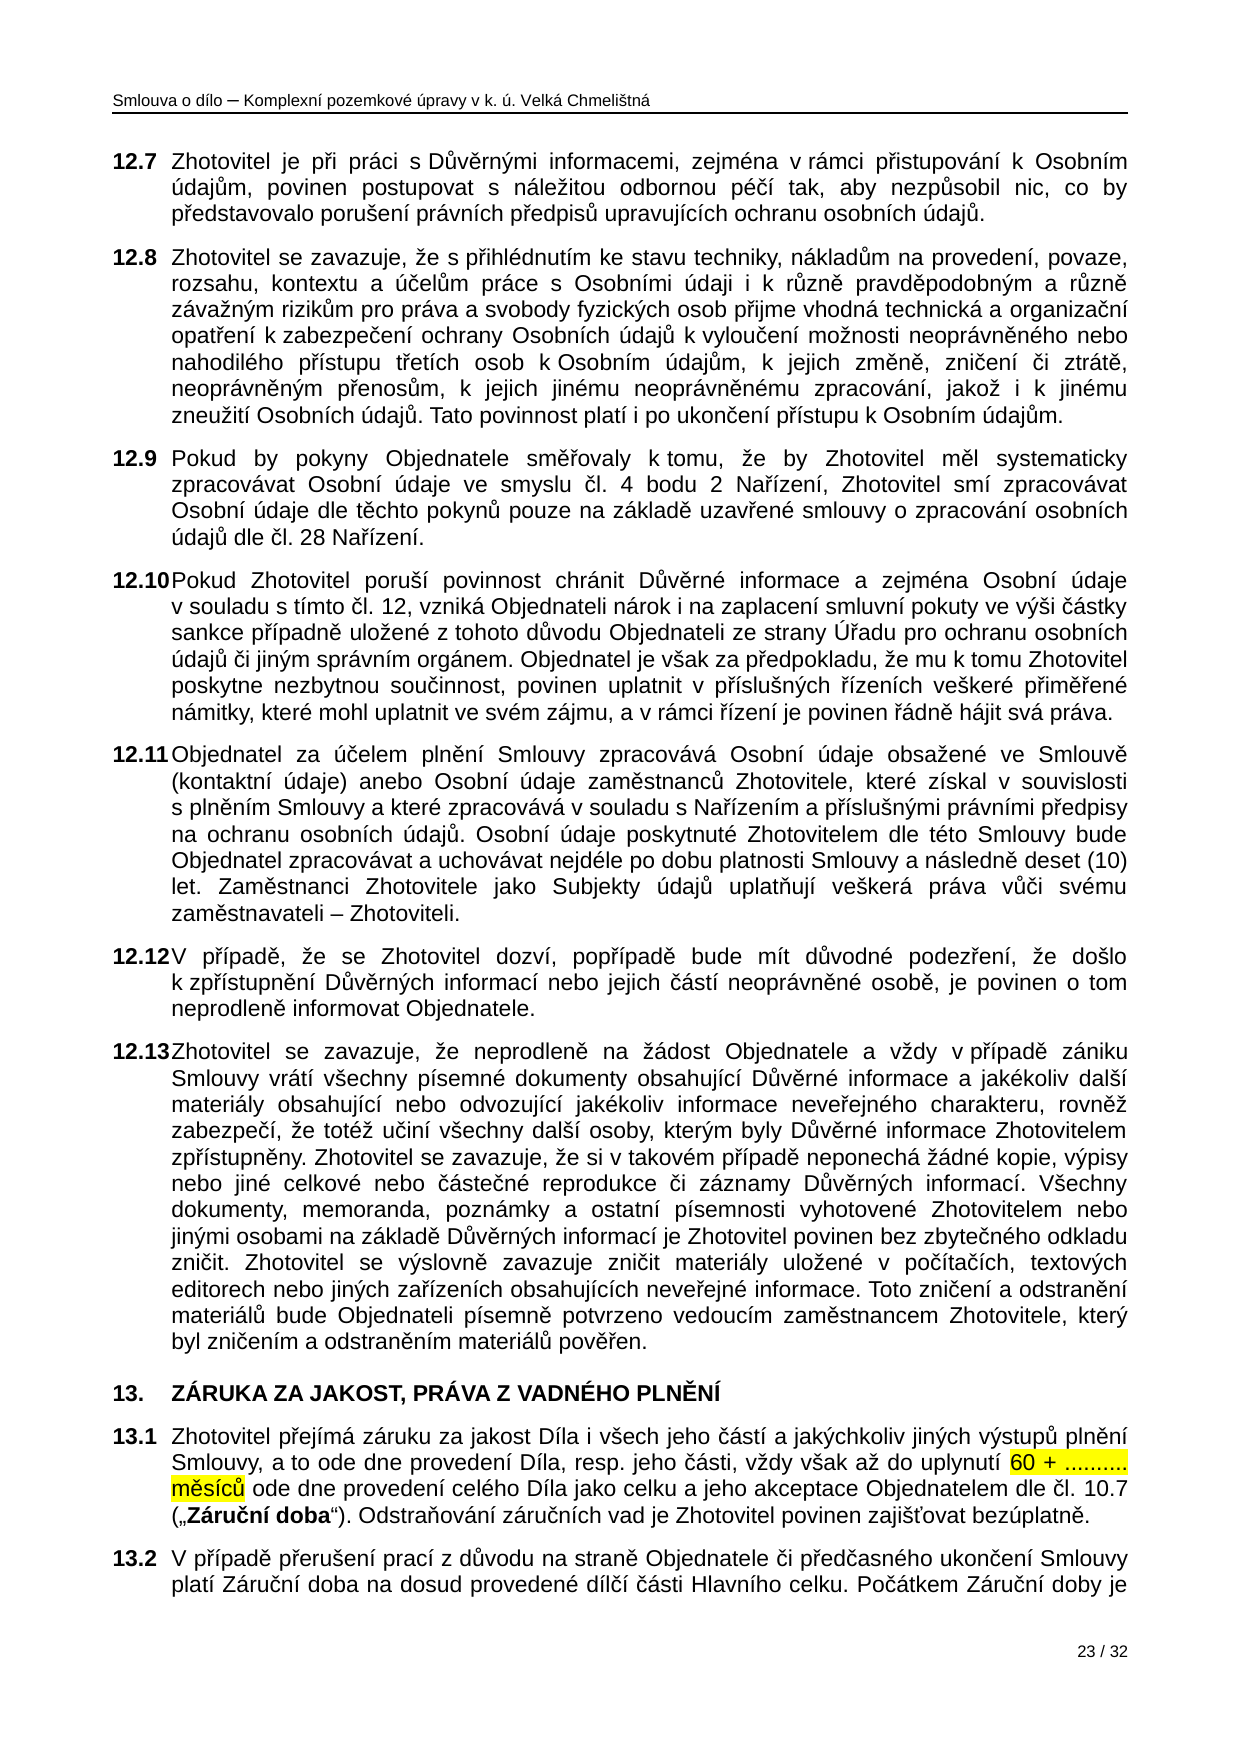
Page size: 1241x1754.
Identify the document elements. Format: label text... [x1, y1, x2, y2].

text Zhotovitel se zavazuje, že neprodleně na žádost Objednatele a vždy v případě zániku Smlouvy vrátí všechny písemné dokumenty obsahující Důvěrné informace a jakékoliv další materiály obsahující nebo odvozující jakékoliv informace neveřejného charakteru, rovněž zabezpečí, že totéž učiní všechny další osoby, kterým byly Důvěrné informace Zhotovitelem zpřístupněny. Zhotovitel se zavazuje, že si v takovém případě neponechá žádné kopie, výpisy nebo jiné celkové nebo částečné reprodukce či záznamy Důvěrných informací. Všechny dokumenty, memoranda, poznámky a ostatní písemnosti vyhotovené Zhotovitelem nebo jinými osobami na základě Důvěrných informací je Zhotovitel povinen bez zbytečného odkladu zničit. Zhotovitel se výslovně zavazuje zničit materiály uložené v počítačích, textových editorech nebo jiných zařízeních obsahujících neveřejné informace. Toto zničení a odstranění materiálů bude Objednateli písemně potvrzeno vedoucím zaměstnancem Zhotovitele, který byl zničením a odstraněním materiálů pověřen. [112, 1038, 1128, 1354]
text Pokud by pokyny Objednatele směřovaly k tomu, že by Zhotovitel měl systematicky zpracovávat Osobní údaje ve smyslu čl. 4 bodu 2 Nařízení, Zhotovitel smí zpracovávat Osobní údaje dle těchto pokynů pouze na základě uzavřené smlouvy o zpracování osobních údajů dle čl. 28 Nařízení. [112, 444, 1128, 550]
text V případě, že se Zhotovitel dozví, popřípadě bude mít důvodné podezření, že došlo k zpřístupnění Důvěrných informací nebo jejich částí neoprávněné osobě, je povinen o tom neprodleně informovat Objednatele. [112, 943, 1128, 1022]
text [112, 1545, 1128, 1597]
text Zhotovitel je při práci s Důvěrnými informacemi, zejména v rámci přistupování k Osobním údajům, povinen postupovat s náležitou odbornou péčí tak, aby nezpůsobil nic, co by představovalo porušení právních předpisů upravujících ochranu osobních údajů. [112, 148, 1128, 227]
text Zhotovitel se zavazuje, že s přihlédnutím ke stavu techniky, nákladům na provedení, povaze, rozsahu, kontextu a účelům práce s Osobními údaji i k různě pravděpodobným a různě závažným rizikům pro práva a svobody fyzických osob přijme vhodná technická a organizační opatření k zabezpečení ochrany Osobních údajů k vyloučení možnosti neoprávněného nebo nahodilého přístupu třetích osob k Osobním údajům, k jejich změně, zničení či ztrátě, neoprávněným přenosům, k jejich jinému neoprávněnému zpracování, jakož i k jinému zneužití Osobních údajů. Tato povinnost platí i po ukončení přístupu k Osobním údajům. [112, 243, 1128, 428]
text Záruka za jakost, práva z vadného plnění [112, 1379, 1128, 1406]
text Objednatel za účelem plnění Smlouvy zpracovává Osobní údaje obsažené ve Smlouvě (kontaktní údaje) anebo Osobní údaje zaměstnanců Zhotovitele, které získal v souvislosti s plněním Smlouvy a které zpracovává v souladu s Nařízením a příslušnými právními předpisy na ochranu osobních údajů. Osobní údaje poskytnuté Zhotovitelem dle této Smlouvy bude Objednatel zpracovávat a uchovávat nejdéle po dobu platnosti Smlouvy a následně deset (10) let. Zaměstnanci Zhotovitele jako Subjekty údajů uplatňují veškerá práva vůči svému zaměstnavateli – Zhotoviteli. [112, 741, 1128, 926]
text Zhotovitel přejímá záruku za jakost Díla i všech jeho částí a jakýchkoliv jiných výstupů plnění Smlouvy, a to ode dne provedení Díla, resp. jeho části, vždy však až do uplynutí 60 + .......... měsíců ode dne provedení celého Díla jako celku a jeho akceptace Objednatelem dle čl. 10.7 („Záruční doba“). Odstraňování záručních vad je Zhotovitel povinen zajišťovat bezúplatně. [112, 1423, 1128, 1528]
text Pokud Zhotovitel poruší povinnost chránit Důvěrné informace a zejména Osobní údaje v souladu s tímto čl. 12, vzniká Objednateli nárok i na zaplacení smluvní pokuty ve výši částky sankce případně uložené z tohoto důvodu Objednateli ze strany Úřadu pro ochranu osobních údajů či jiným správním orgánem. Objednatel je však za předpokladu, že mu k tomu Zhotovitel poskytne nezbytnou součinnost, povinen uplatnit v příslušných řízeních veškeré přiměřené námitky, které mohl uplatnit ve svém zájmu, a v rámci řízení je povinen řádně hájit svá práva. [112, 567, 1128, 725]
